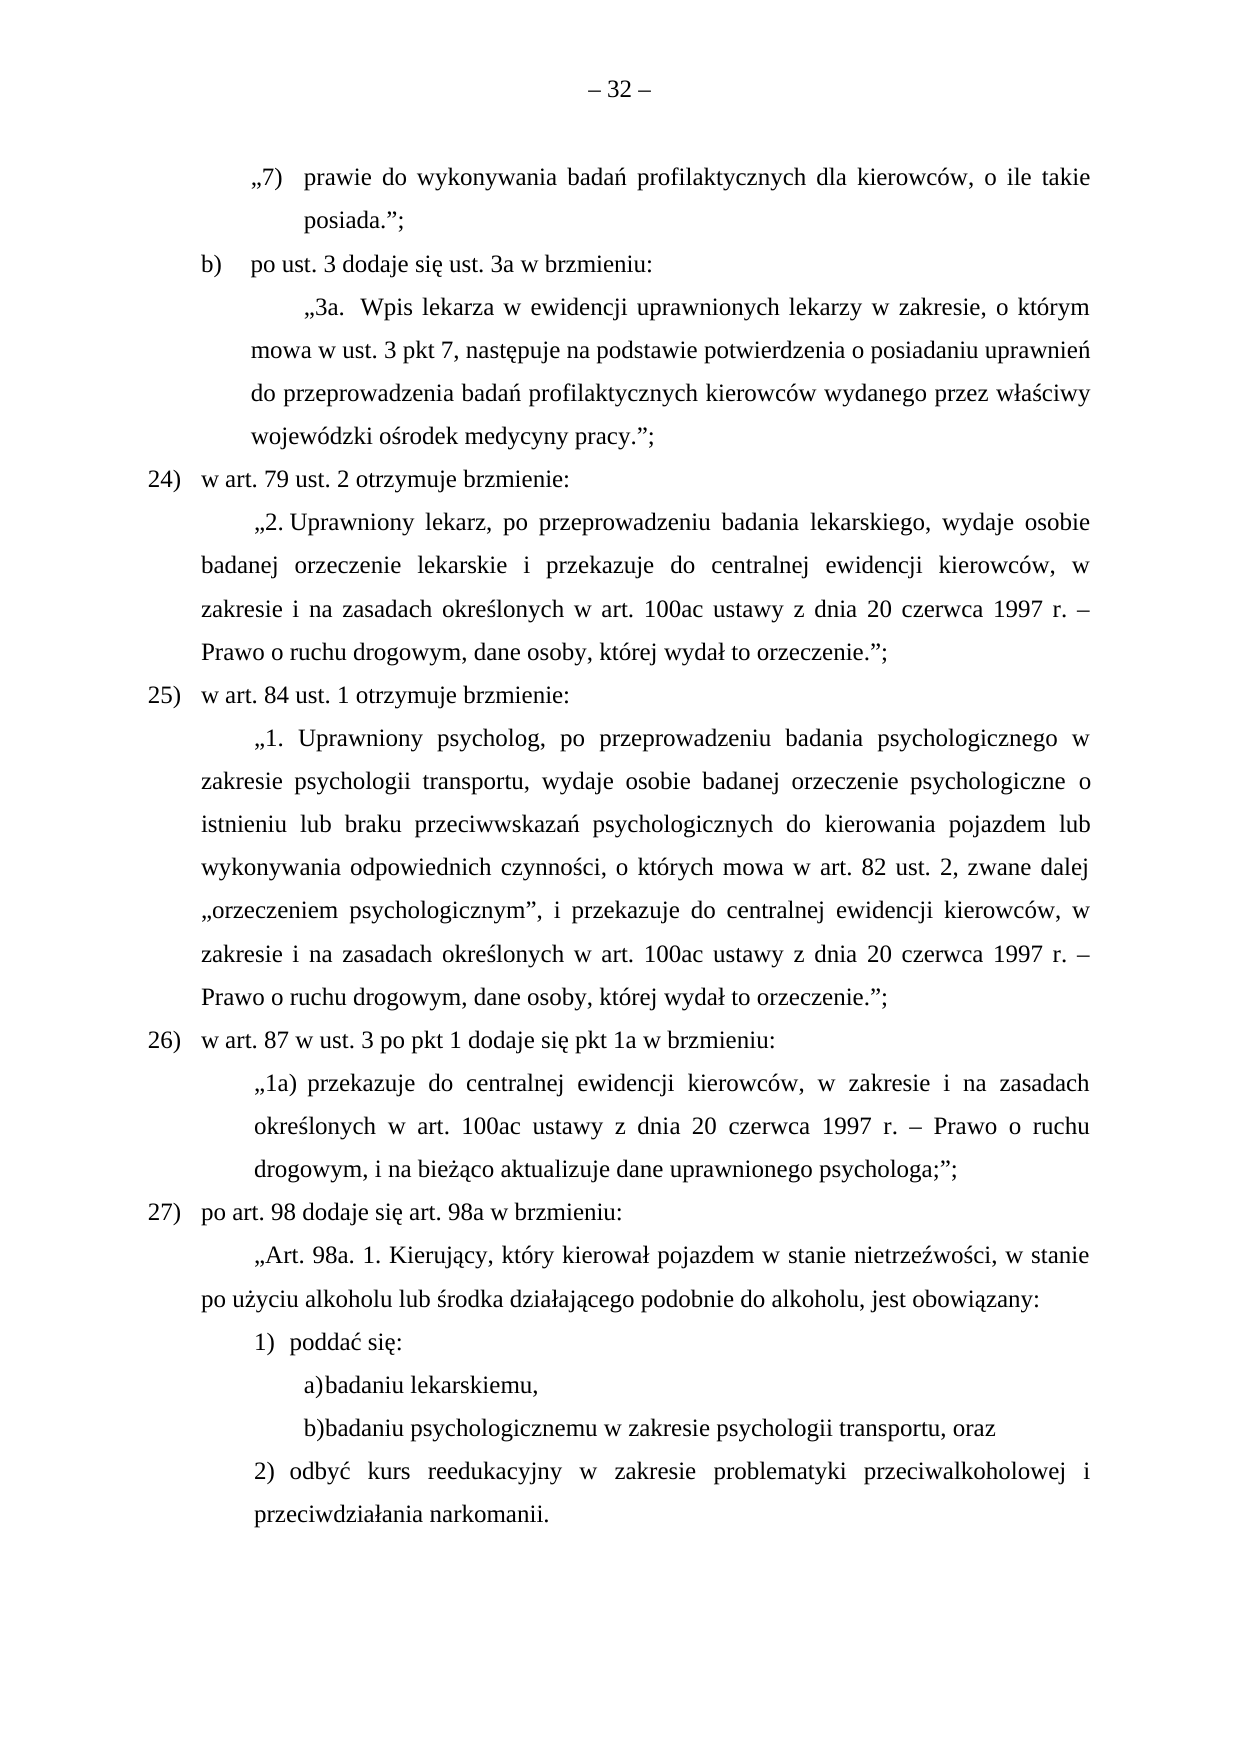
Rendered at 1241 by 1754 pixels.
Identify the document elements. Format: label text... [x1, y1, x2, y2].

text „3a. Wpis lekarza w ewidencji uprawnionych lekarzy w zakresie, o którym mowa w ust. 3 pkt 7, następuje na podstawie potwierdzenia o posiadaniu uprawnień do przeprowadzenia badań profilaktycznych kierowców wydanego przez właściwy wojewódzki ośrodek medycyny pracy.”; [251, 292, 1091, 450]
text 26) w art. 87 w ust. 3 po pkt 1 dodaje się pkt 1a w brzmieniu: [148, 1025, 1091, 1054]
text 27) po art. 98 dodaje się art. 98a w brzmieniu: [148, 1197, 1091, 1226]
text b) po ust. 3 dodaje się ust. 3a w brzmieniu: [201, 249, 1091, 277]
text 1) poddać się: [254, 1327, 1091, 1356]
text a) badaniu lekarskiemu, [304, 1370, 1091, 1399]
text „7) prawie do wykonywania badań profilaktycznych dla kierowców, o ile takie posiada.”; [251, 162, 1091, 234]
text „Art. 98a. 1. Kierujący, który kierował pojazdem w stanie nietrzeźwości, w stanie po użyciu alkoholu lub środka działającego podobnie do alkoholu, jest obowiązany: [201, 1241, 1091, 1312]
text 25) w art. 84 ust. 1 otrzymuje brzmienie: [148, 680, 1091, 709]
text 2) odbyć kurs reedukacyjny w zakresie problematyki przeciwalkoholowej i przeciwdziałania narkomanii. [254, 1456, 1091, 1528]
text b) badaniu psychologicznemu w zakresie psychologii transportu, oraz [304, 1413, 1091, 1442]
text „1. Uprawniony psycholog, po przeprowadzeniu badania psychologicznego w zakresie psychologii transportu, wydaje osobie badanej orzeczenie psychologiczne o istnieniu lub braku przeciwwskazań psychologicznych do kierowania pojazdem lub wykonywania odpowiednich czynności, o których mowa w art. 82 ust. 2, zwane dalej „orzeczeniem psychologicznym”, i przekazuje do centralnej ewidencji kierowców, w zakresie i na zasadach określonych w art. 100ac ustawy z dnia 20 czerwca 1997 r. – Prawo o ruchu drogowym, dane osoby, której wydał to orzeczenie.”; [201, 723, 1091, 1011]
text „1a) przekazuje do centralnej ewidencji kierowców, w zakresie i na zasadach określonych w art. 100ac ustawy z dnia 20 czerwca 1997 r. – Prawo o ruchu drogowym, i na bieżąco aktualizuje dane uprawnionego psychologa;”; [254, 1068, 1091, 1183]
text 24) w art. 79 ust. 2 otrzymuje brzmienie: [148, 464, 1091, 493]
text „2. Uprawniony lekarz, po przeprowadzeniu badania lekarskiego, wydaje osobie badanej orzeczenie lekarskie i przekazuje do centralnej ewidencji kierowców, w zakresie i na zasadach określonych w art. 100ac ustawy z dnia 20 czerwca 1997 r. – Prawo o ruchu drogowym, dane osoby, której wydał to orzeczenie.”; [201, 507, 1091, 666]
